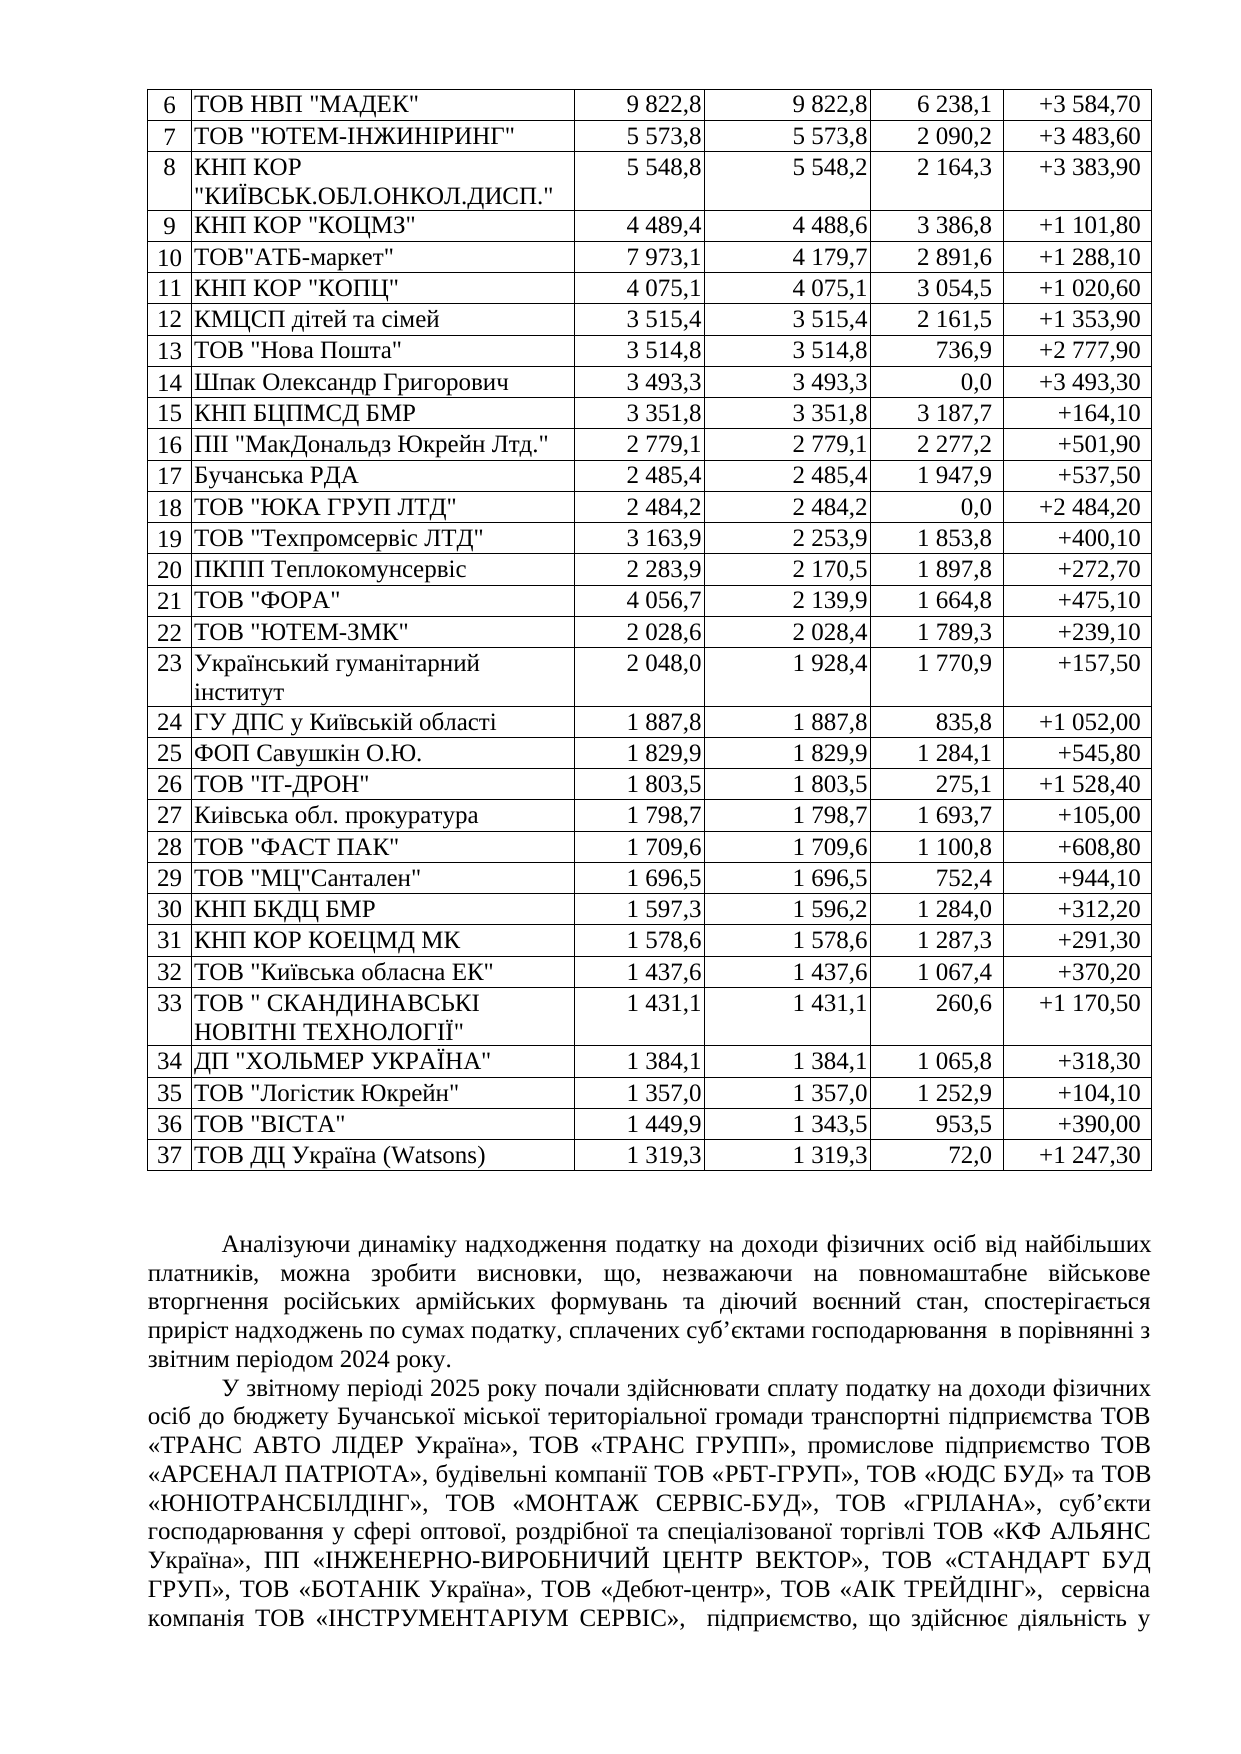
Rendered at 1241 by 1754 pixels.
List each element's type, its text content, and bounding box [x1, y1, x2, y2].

table_cell КНП БЦПМСД БМР [192, 398, 574, 428]
table_cell 2 139,9 [705, 586, 870, 616]
table_cell 1 709,6 [575, 832, 704, 862]
table_cell 3 054,5 [871, 273, 1003, 303]
table_cell 1 853,8 [871, 523, 1003, 553]
table_cell 1 770,9 [871, 648, 1003, 706]
table_cell 1 789,3 [871, 617, 1003, 647]
table_cell 1 597,3 [575, 894, 704, 924]
table_cell 1 709,6 [705, 832, 870, 862]
table_cell +1 528,40 [1004, 769, 1151, 799]
table_cell 7 973,1 [575, 242, 704, 272]
table_cell 2 048,0 [575, 648, 704, 706]
table_cell 1 578,6 [705, 925, 870, 956]
table_cell 1 252,9 [871, 1078, 1003, 1108]
table_cell 36 [148, 1109, 191, 1139]
table_cell 2 485,4 [575, 461, 704, 491]
table_cell 20 [148, 554, 191, 584]
table_cell 24 [148, 707, 191, 737]
table_cell 1 284,0 [871, 894, 1003, 924]
table_cell 1 343,5 [705, 1109, 870, 1139]
table_cell +944,10 [1004, 863, 1151, 893]
table_cell ТОВ "Техпромсервіс ЛТД" [192, 523, 574, 553]
table_cell Киівська обл. прокуратура [192, 800, 574, 831]
table_cell 2 028,6 [575, 617, 704, 647]
table_cell +157,50 [1004, 648, 1151, 706]
table_cell 1 928,4 [705, 648, 870, 706]
table_cell ПКПП Теплокомунсервіс [192, 554, 574, 584]
table_cell 3 493,3 [705, 367, 870, 397]
table_cell Український гуманітарний інститут [192, 648, 574, 706]
table_cell 72,0 [871, 1140, 1003, 1170]
table_cell 1 437,6 [705, 957, 870, 987]
table_cell ТОВ"АТБ-маркет" [192, 242, 574, 272]
table_cell ТОВ "Логістик Юкрейн" [192, 1078, 574, 1108]
table_cell ТОВ НВП "МАДЕК" [192, 90, 574, 120]
table_cell 22 [148, 617, 191, 647]
table_cell 14 [148, 367, 191, 397]
table_cell 11 [148, 273, 191, 303]
table_cell 1 431,1 [705, 988, 870, 1045]
table_cell ТОВ "ЮТЕМ-ІНЖИНІРИНГ" [192, 121, 574, 151]
table_cell 5 548,2 [705, 152, 870, 209]
table_cell ТОВ " СКАНДИНАВСЬКІ НОВІТНІ ТЕХНОЛОГІЇ" [192, 988, 574, 1045]
table_cell +291,30 [1004, 925, 1151, 956]
table_cell 35 [148, 1078, 191, 1108]
table_cell +1 353,90 [1004, 304, 1151, 334]
table_cell 10 [148, 242, 191, 272]
table_cell ТОВ "ВIСТА" [192, 1109, 574, 1139]
table_cell 1 384,1 [705, 1046, 870, 1077]
table_cell 6 [148, 90, 191, 120]
table_cell 3 515,4 [705, 304, 870, 334]
table_cell ТОВ "ФОРА" [192, 586, 574, 616]
table_cell +239,10 [1004, 617, 1151, 647]
table_cell +3 584,70 [1004, 90, 1151, 120]
table_cell +3 383,90 [1004, 152, 1151, 209]
table_cell ФОП Савушкін О.Ю. [192, 738, 574, 768]
table_cell 9 822,8 [575, 90, 704, 120]
table_cell 2 485,4 [705, 461, 870, 491]
table_cell 1 431,1 [575, 988, 704, 1045]
table_cell 1 696,5 [575, 863, 704, 893]
table_cell 275,1 [871, 769, 1003, 799]
table_cell +1 247,30 [1004, 1140, 1151, 1170]
table_cell 1 067,4 [871, 957, 1003, 987]
table_cell 2 283,9 [575, 554, 704, 584]
table_cell 27 [148, 800, 191, 831]
table_cell 4 179,7 [705, 242, 870, 272]
table_cell +1 020,60 [1004, 273, 1151, 303]
table_cell 260,6 [871, 988, 1003, 1045]
table_cell 1 065,8 [871, 1046, 1003, 1077]
table_cell 3 351,8 [575, 398, 704, 428]
table_cell 2 170,5 [705, 554, 870, 584]
table_cell КНП БКДЦ БМР [192, 894, 574, 924]
table_cell 4 489,4 [575, 211, 704, 241]
table_cell ТОВ ДЦ Україна (Watsons) [192, 1140, 574, 1170]
table_cell 6 238,1 [871, 90, 1003, 120]
table_cell 3 187,7 [871, 398, 1003, 428]
table_cell 1 887,8 [575, 707, 704, 737]
table_cell 4 056,7 [575, 586, 704, 616]
table_cell 1 803,5 [575, 769, 704, 799]
text Аналізуючи динаміку надходження податку на доходи фізичних осіб від найбільших платників, можна зробити висновки, що, незважаючи на повномаштабне військове вторгнення російських армійських формувань та діючий воєнний стан, спостерігається приріст надходжень по сумах податку, сплачених суб’єктами господарювання в порівнянні з звітним періодом 2024 року. [148, 1229, 1152, 1373]
table_cell 28 [148, 832, 191, 862]
table_cell КМЦСП дітей та сімей [192, 304, 574, 334]
table_cell ТОВ "МЦ"Сантален" [192, 863, 574, 893]
table_cell +608,80 [1004, 832, 1151, 862]
table_cell 23 [148, 648, 191, 706]
table_cell 0,0 [871, 492, 1003, 522]
table_cell 1 798,7 [575, 800, 704, 831]
table_cell ДП "ХОЛЬМЕР УКРАЇНА" [192, 1046, 574, 1077]
table_cell +1 170,50 [1004, 988, 1151, 1045]
table_cell ТОВ "Київська обласна ЕК" [192, 957, 574, 987]
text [148, 1373, 1152, 1631]
table_cell +3 493,30 [1004, 367, 1151, 397]
table_cell КНП КОР "КОПЦ" [192, 273, 574, 303]
table_cell +2 777,90 [1004, 336, 1151, 366]
table_cell 4 075,1 [705, 273, 870, 303]
table_cell +1 288,10 [1004, 242, 1151, 272]
table_cell +501,90 [1004, 429, 1151, 459]
table_cell 1 696,5 [705, 863, 870, 893]
table_cell 37 [148, 1140, 191, 1170]
table_cell 3 515,4 [575, 304, 704, 334]
table_cell 2 253,9 [705, 523, 870, 553]
table_cell 1 887,8 [705, 707, 870, 737]
table_cell 2 277,2 [871, 429, 1003, 459]
table_cell 0,0 [871, 367, 1003, 397]
table_cell 2 090,2 [871, 121, 1003, 151]
table_cell 5 573,8 [575, 121, 704, 151]
table_cell 9 [148, 211, 191, 241]
table_cell КНП КОР КОЕЦМД МК [192, 925, 574, 956]
table_cell 33 [148, 988, 191, 1045]
table_cell 17 [148, 461, 191, 491]
table_cell ТОВ "ЮТЕМ-ЗМК" [192, 617, 574, 647]
table_cell 25 [148, 738, 191, 768]
table_cell 2 028,4 [705, 617, 870, 647]
table_cell 3 493,3 [575, 367, 704, 397]
table_cell 13 [148, 336, 191, 366]
table_cell +1 052,00 [1004, 707, 1151, 737]
table_cell 1 798,7 [705, 800, 870, 831]
table_cell 1 596,2 [705, 894, 870, 924]
table_cell +390,00 [1004, 1109, 1151, 1139]
table_cell КНП КОР "КОЦМЗ" [192, 211, 574, 241]
table_cell 2 164,3 [871, 152, 1003, 209]
table_cell 1 829,9 [705, 738, 870, 768]
table_cell 9 822,8 [705, 90, 870, 120]
table_cell 21 [148, 586, 191, 616]
table_cell 31 [148, 925, 191, 956]
table_cell 1 693,7 [871, 800, 1003, 831]
table_cell 29 [148, 863, 191, 893]
table_cell 4 488,6 [705, 211, 870, 241]
table_cell 752,4 [871, 863, 1003, 893]
table_cell 1 437,6 [575, 957, 704, 987]
table_cell +318,30 [1004, 1046, 1151, 1077]
table_cell +370,20 [1004, 957, 1151, 987]
table_cell ТОВ "Нова Пошта" [192, 336, 574, 366]
table_cell 7 [148, 121, 191, 151]
table_cell ТОВ "ФАСТ ПАК" [192, 832, 574, 862]
table_cell +104,10 [1004, 1078, 1151, 1108]
table_cell 4 075,1 [575, 273, 704, 303]
table_cell 1 449,9 [575, 1109, 704, 1139]
table_cell 19 [148, 523, 191, 553]
table_cell +475,10 [1004, 586, 1151, 616]
table_cell 15 [148, 398, 191, 428]
table_cell ТОВ "ЮКА ГРУП ЛТД" [192, 492, 574, 522]
table_cell 18 [148, 492, 191, 522]
table_cell 32 [148, 957, 191, 987]
table_cell 1 287,3 [871, 925, 1003, 956]
table_cell 12 [148, 304, 191, 334]
table_cell +400,10 [1004, 523, 1151, 553]
table_cell 835,8 [871, 707, 1003, 737]
table_cell 26 [148, 769, 191, 799]
table_cell 5 573,8 [705, 121, 870, 151]
table_cell 1 664,8 [871, 586, 1003, 616]
table_cell +2 484,20 [1004, 492, 1151, 522]
table_cell 34 [148, 1046, 191, 1077]
table_cell КНП КОР "КИЇВСЬК.ОБЛ.ОНКОЛ.ДИСП." [192, 152, 574, 209]
table_cell 1 319,3 [705, 1140, 870, 1170]
table_cell 1 284,1 [871, 738, 1003, 768]
table_cell 5 548,8 [575, 152, 704, 209]
table_cell ПІІ "МакДональдз Юкрейн Лтд." [192, 429, 574, 459]
table_cell 1 357,0 [705, 1078, 870, 1108]
table_cell 30 [148, 894, 191, 924]
table_cell 1 319,3 [575, 1140, 704, 1170]
table_cell 3 514,8 [705, 336, 870, 366]
table_cell 8 [148, 152, 191, 209]
table_cell 2 161,5 [871, 304, 1003, 334]
table_cell 2 779,1 [705, 429, 870, 459]
table_cell +164,10 [1004, 398, 1151, 428]
table_cell 953,5 [871, 1109, 1003, 1139]
table_cell 736,9 [871, 336, 1003, 366]
table_cell 1 100,8 [871, 832, 1003, 862]
table_cell 2 779,1 [575, 429, 704, 459]
table_cell +105,00 [1004, 800, 1151, 831]
table_cell 2 891,6 [871, 242, 1003, 272]
table_cell 3 386,8 [871, 211, 1003, 241]
table_cell 1 803,5 [705, 769, 870, 799]
table_cell 1 947,9 [871, 461, 1003, 491]
table_cell 1 357,0 [575, 1078, 704, 1108]
table_cell 3 351,8 [705, 398, 870, 428]
table_cell 16 [148, 429, 191, 459]
table_cell 1 897,8 [871, 554, 1003, 584]
table_cell +545,80 [1004, 738, 1151, 768]
table_cell ГУ ДПС у Київській області [192, 707, 574, 737]
table_cell 1 578,6 [575, 925, 704, 956]
table_cell +272,70 [1004, 554, 1151, 584]
table_cell 1 384,1 [575, 1046, 704, 1077]
table_cell Шпак Олександр Григорович [192, 367, 574, 397]
table_cell +312,20 [1004, 894, 1151, 924]
table_cell 1 829,9 [575, 738, 704, 768]
table_cell +537,50 [1004, 461, 1151, 491]
table_cell 3 514,8 [575, 336, 704, 366]
table_cell ТОВ "ІТ-ДРОН" [192, 769, 574, 799]
table_cell +3 483,60 [1004, 121, 1151, 151]
table_cell 3 163,9 [575, 523, 704, 553]
table_cell +1 101,80 [1004, 211, 1151, 241]
table_cell 2 484,2 [705, 492, 870, 522]
table_cell Бучанська РДА [192, 461, 574, 491]
table_cell 2 484,2 [575, 492, 704, 522]
